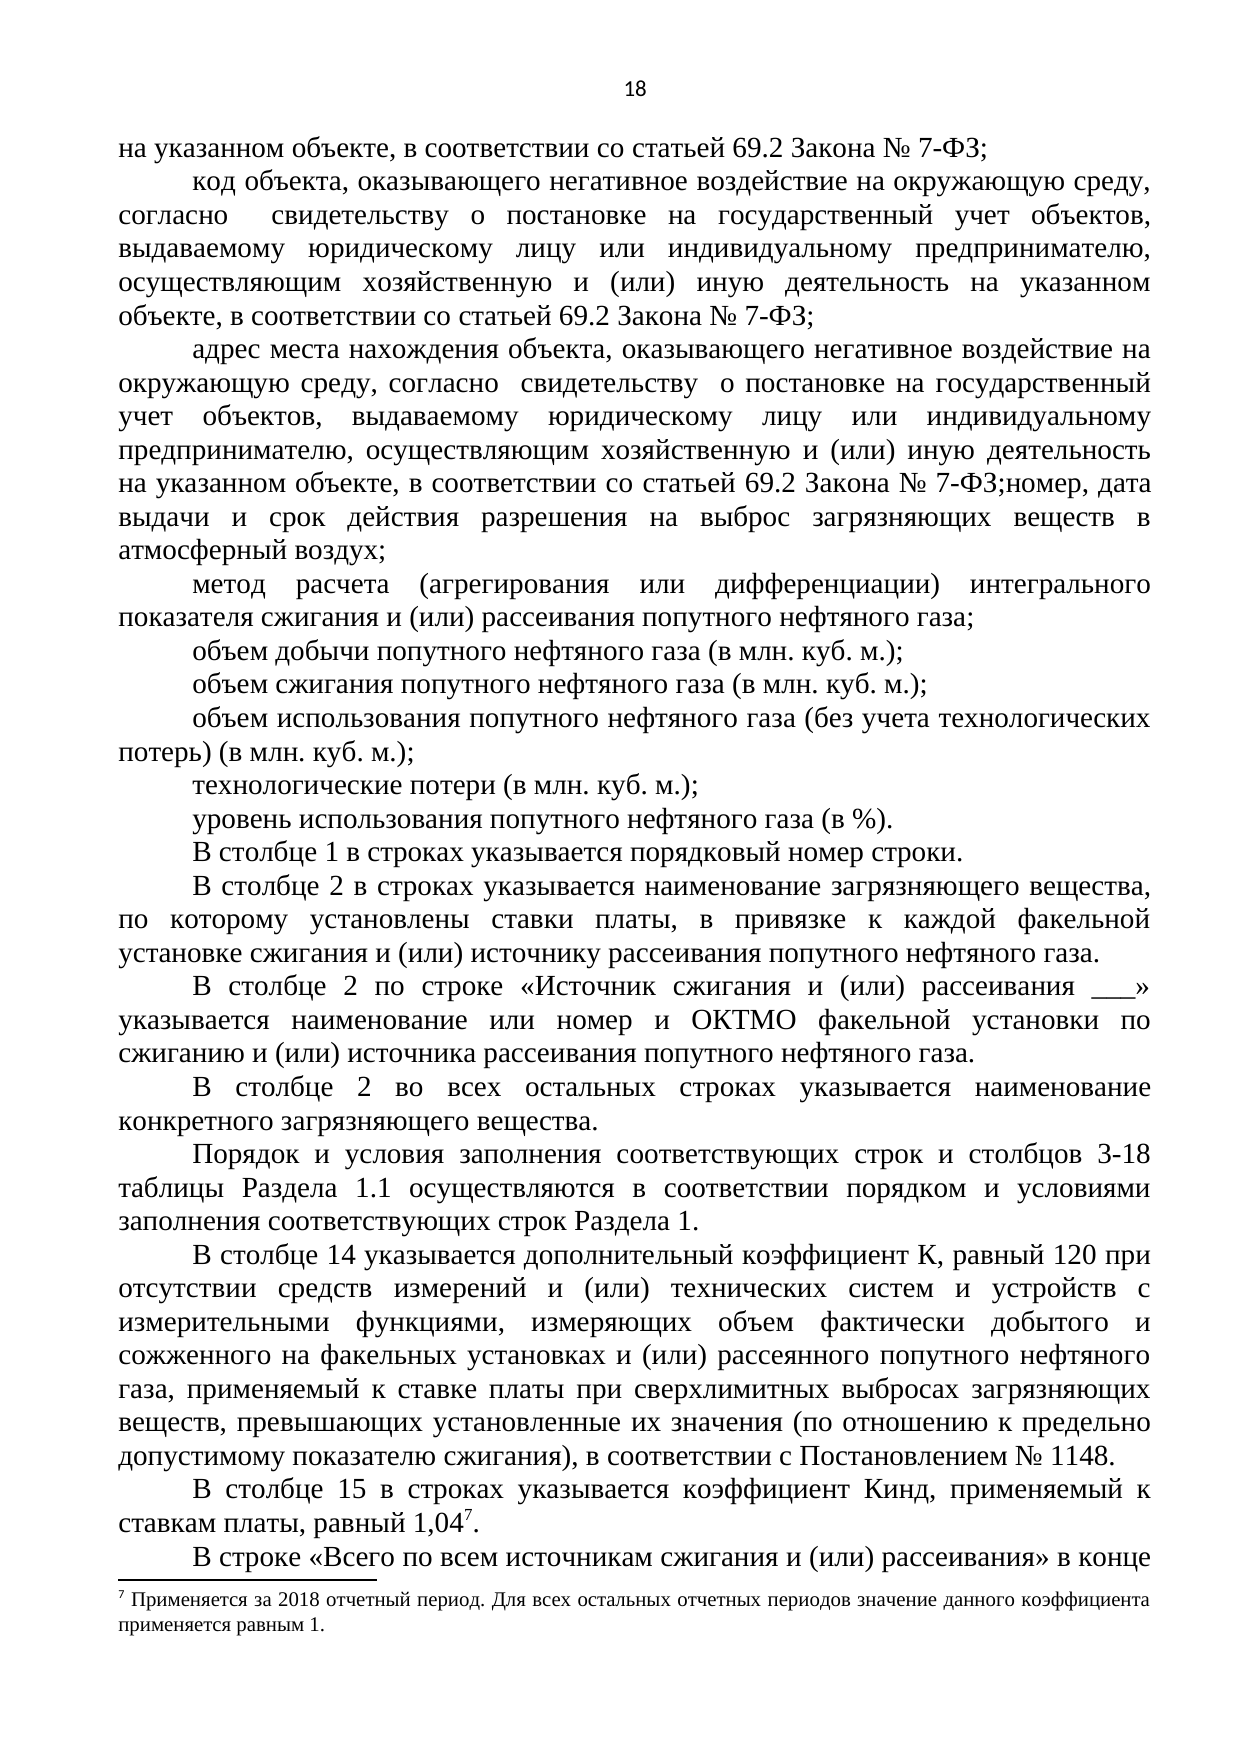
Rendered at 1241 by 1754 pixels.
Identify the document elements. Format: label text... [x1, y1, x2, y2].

text объем добычи попутного нефтяного газа (в млн. куб. м.); [118, 633, 1152, 667]
text Порядок и условия заполнения соответствующих строк и столбцов 3-18 таблицы Раздела 1.1 осуществляются в соответствии порядком и условиями заполнения соответствующих строк Раздела 1. [118, 1136, 1152, 1237]
text метод расчета (агрегирования или дифференциации) интегрального показателя сжигания и (или) рассеивания попутного нефтяного газа; [118, 566, 1152, 633]
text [118, 1539, 1152, 1572]
text В столбце 2 по строке «Источник сжигания и (или) рассеивания ___» указывается наименование или номер и ОКТМО факельной установки по сжиганию и (или) источника рассеивания попутного нефтяного газа. [118, 968, 1152, 1069]
text объем сжигания попутного нефтяного газа (в млн. куб. м.); [118, 667, 1152, 700]
text уровень использования попутного нефтяного газа (в %). [118, 801, 1152, 834]
text В столбце 2 в строках указывается наименование загрязняющего вещества, по которому установлены ставки платы, в привязке к каждой факельной установке сжигания и (или) источнику рассеивания попутного нефтяного газа. [118, 868, 1152, 968]
text код объекта, оказывающего негативное воздействие на окружающую среду, согласно свидетельству о постановке на государственный учет объектов, выдаваемому юридическому лицу или индивидуальному предпринимателю, осуществляющим хозяйственную и (или) иную деятельность на указанном объекте, в соответствии со статьей 69.2 Закона № 7-ФЗ; [118, 163, 1152, 331]
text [118, 130, 1152, 163]
text В столбце 2 во всех остальных строках указывается наименование конкретного загрязняющего вещества. [118, 1069, 1152, 1136]
text В столбце 1 в строках указывается порядковый номер строки. [118, 834, 1152, 868]
text объем использования попутного нефтяного газа (без учета технологических потерь) (в млн. куб. м.); [118, 700, 1152, 767]
text адрес места нахождения объекта, оказывающего негативное воздействие на окружающую среду, согласно свидетельству о постановке на государственный учет объектов, выдаваемому юридическому лицу или индивидуальному предпринимателю, осуществляющим хозяйственную и (или) иную деятельность на указанном объекте, в соответствии со статьей 69.2 Закона № 7-ФЗ;номер, дата выдачи и срок действия разрешения на выброс загрязняющих веществ в атмосферный воздух; [118, 331, 1152, 566]
text технологические потери (в млн. куб. м.); [118, 767, 1152, 801]
text В столбце 14 указывается дополнительный коэффициент К, равный 120 при отсутствии средств измерений и (или) технических систем и устройств с измерительными функциями, измеряющих объем фактически добытого и сожженного на факельных установках и (или) рассеянного попутного нефтяного газа, применяемый к ставке платы при сверхлимитных выбросах загрязняющих веществ, превышающих установленные их значения (по отношению к предельно допустимому показателю сжигания), в соответствии с Постановлением № 1148. [118, 1237, 1152, 1472]
text В столбце 15 в строках указывается коэффициент Кинд, применяемый к ставкам платы, равный 1,04. [118, 1472, 1152, 1539]
